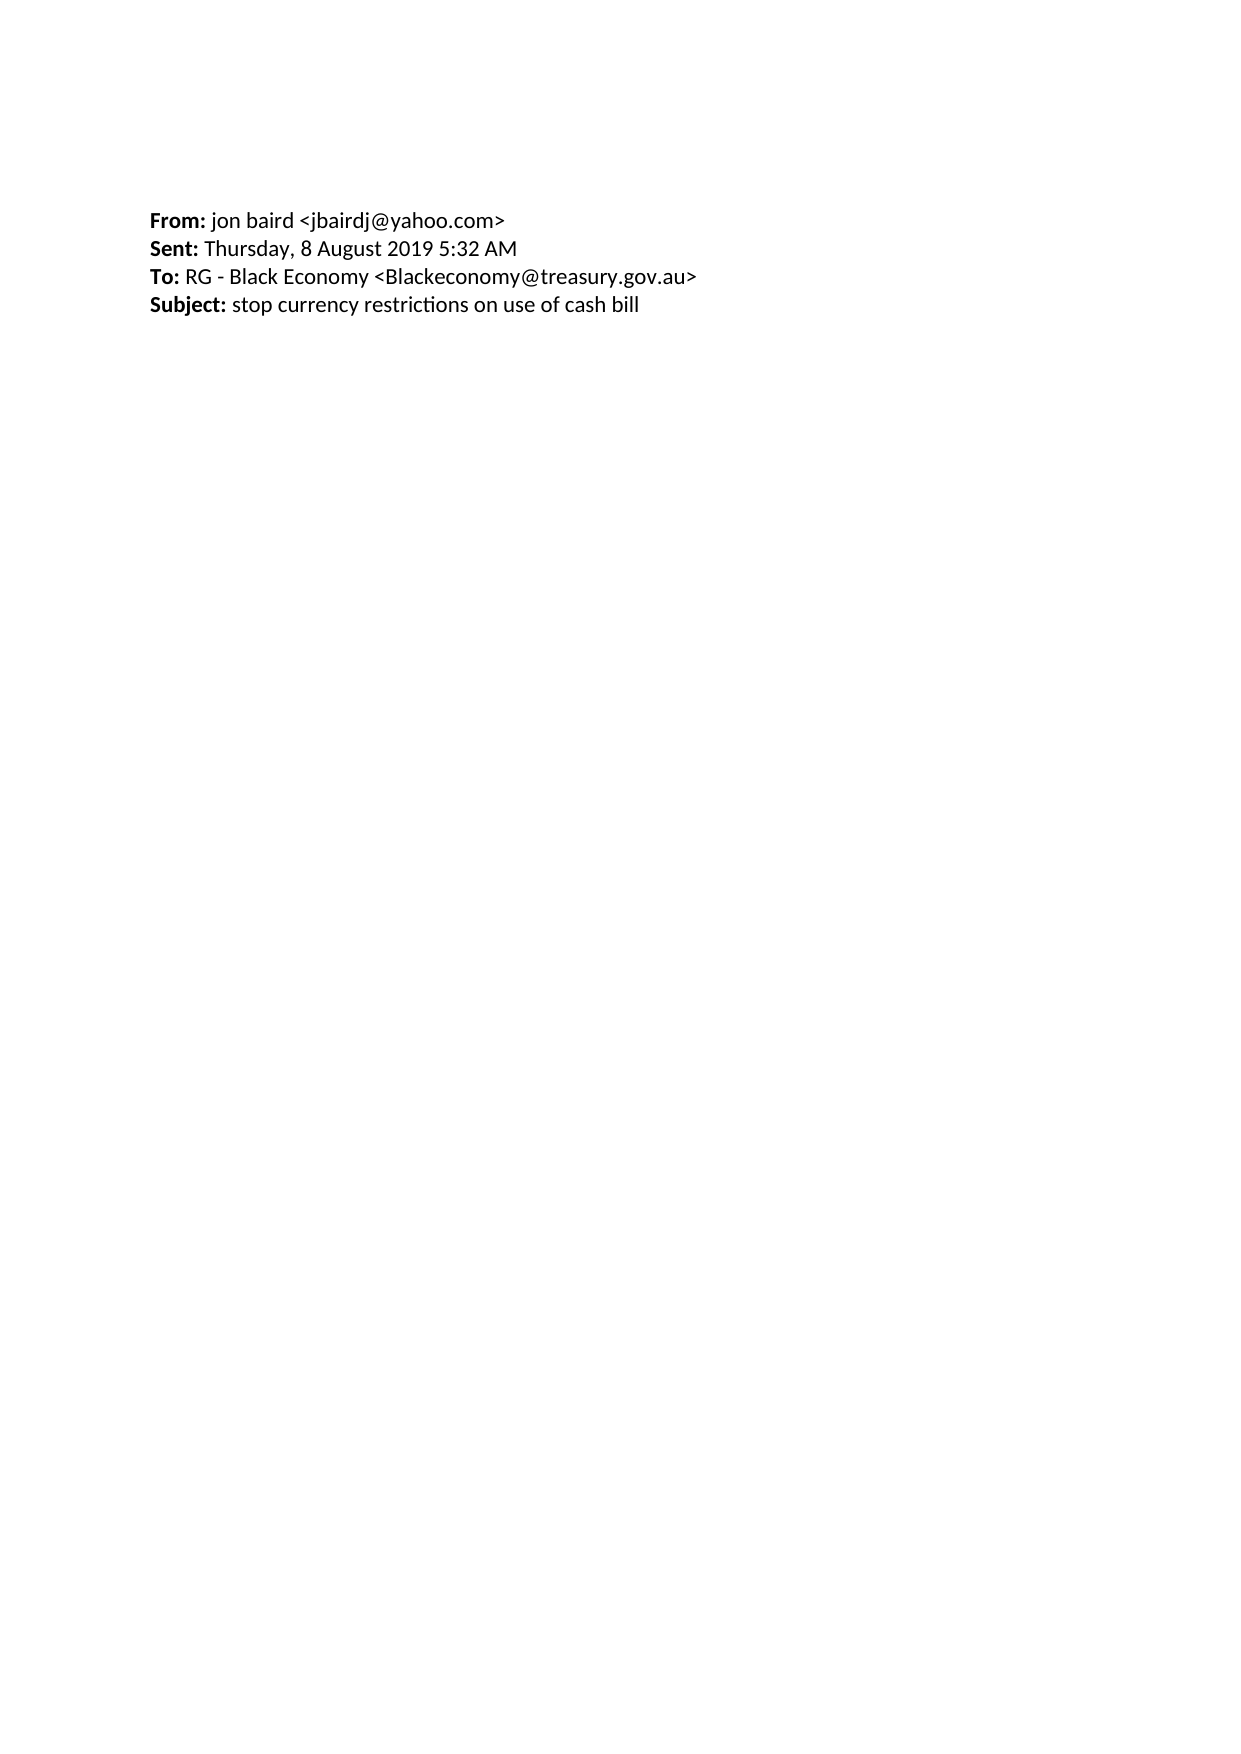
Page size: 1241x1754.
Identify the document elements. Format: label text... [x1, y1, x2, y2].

text From: jon baird <jbairdj@yahoo.com> Sent: Thursday, 8 August 2019 5:32 AM To: RG - Black Economy <Blackeconomy@treasury.gov.au> Subject: stop currency restrictions on use of cash bill [150, 206, 1090, 318]
